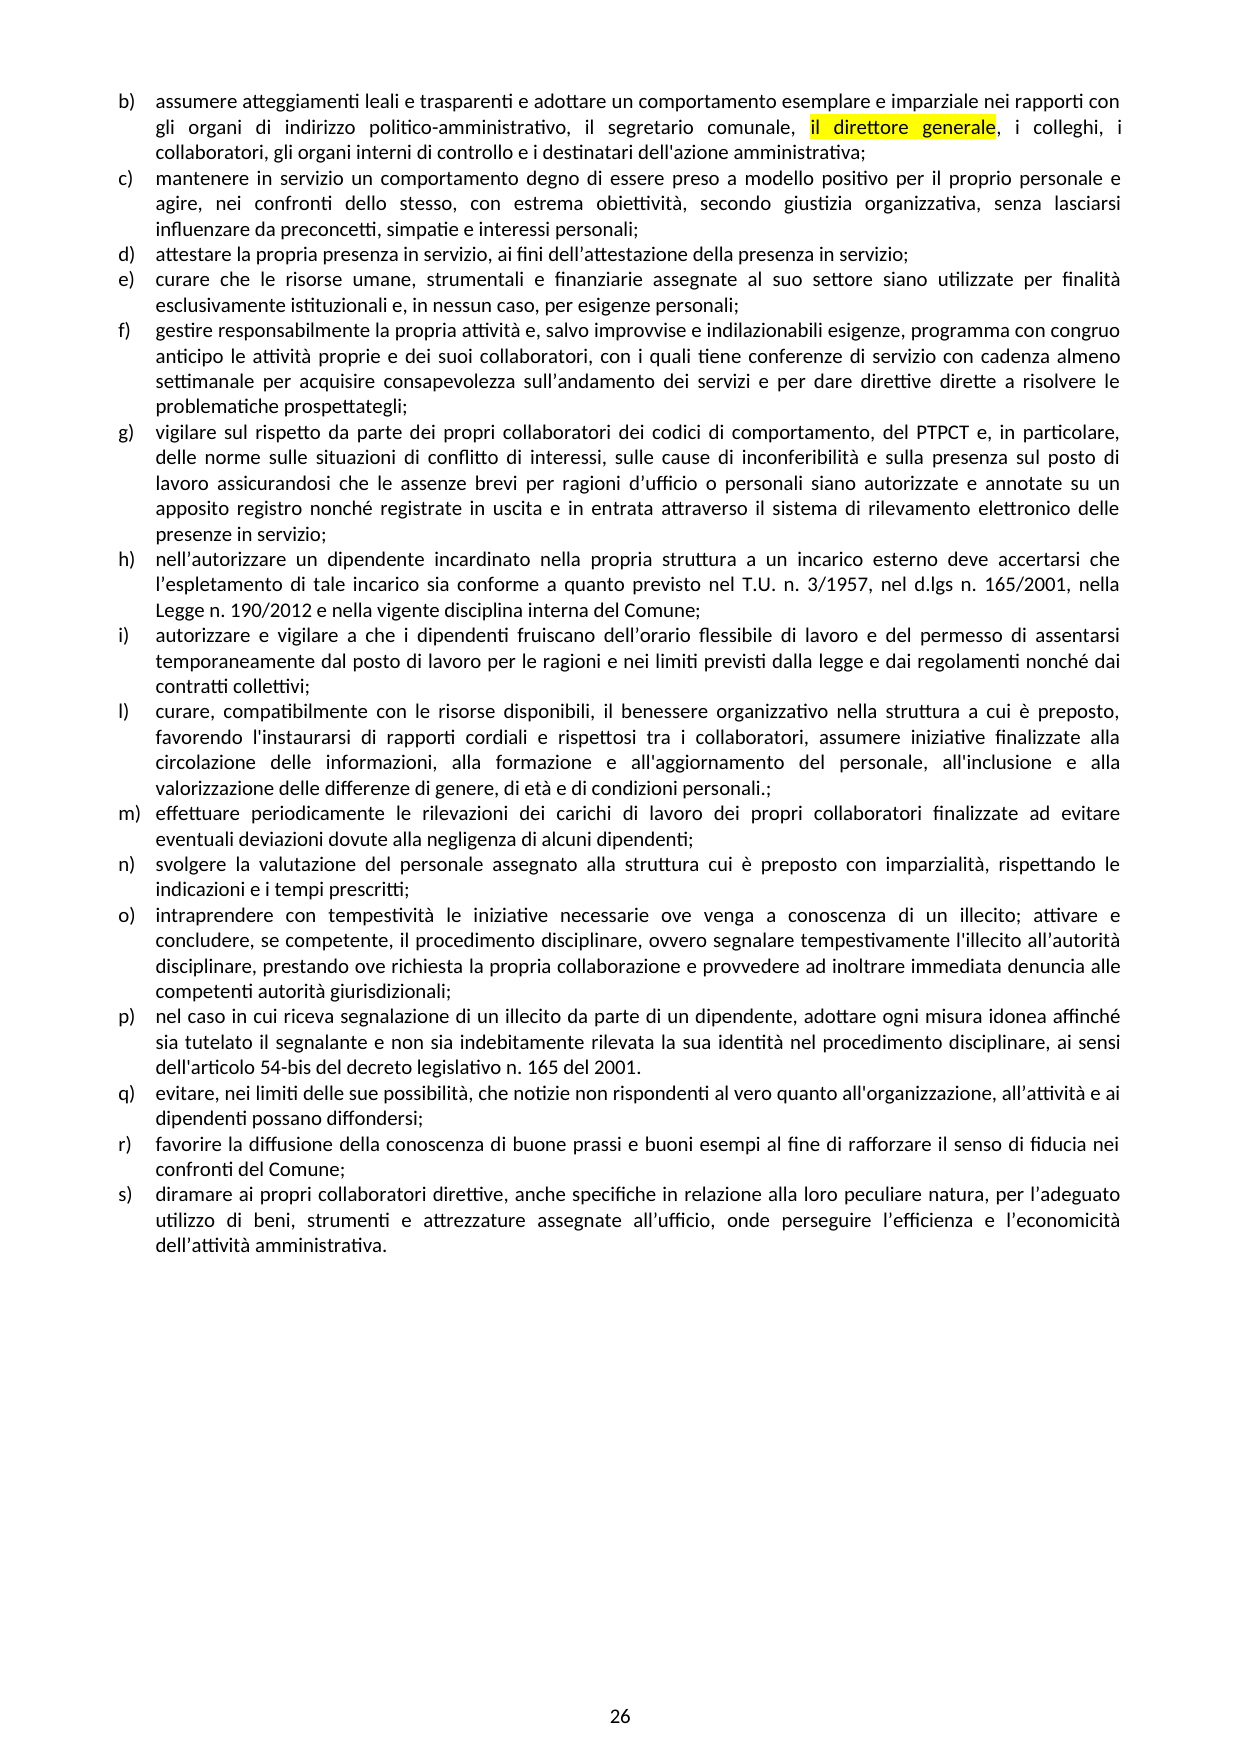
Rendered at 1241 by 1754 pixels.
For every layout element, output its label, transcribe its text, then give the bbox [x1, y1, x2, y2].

list evitare, nei limiti delle sue possibilità, che notizie non rispondenti al vero quanto all'organizzazione, all’attività e ai dipendenti possano diffondersi; [118, 1080, 1122, 1131]
list effettuare periodicamente le rilevazioni dei carichi di lavoro dei propri collaboratori finalizzate ad evitare eventuali deviazioni dovute alla negligenza di alcuni dipendenti; [118, 800, 1122, 851]
list svolgere la valutazione del personale assegnato alla struttura cui è preposto con imparzialità, rispettando le indicazioni e i tempi prescritti; [118, 851, 1122, 902]
list assumere atteggiamenti leali e trasparenti e adottare un comportamento esemplare e imparziale nei rapporti con gli organi di indirizzo politico-amministrativo, il segretario comunale, il direttore generale, i colleghi, i collaboratori, gli organi interni di controllo e i destinatari dell'azione amministrativa; [118, 89, 1122, 165]
list autorizzare e vigilare a che i dipendenti fruiscano dell’orario flessibile di lavoro e del permesso di assentarsi temporaneamente dal posto di lavoro per le ragioni e nei limiti previsti dalla legge e dai regolamenti nonché dai contratti collettivi; [118, 622, 1122, 699]
list nell’autorizzare un dipendente incardinato nella propria struttura a un incarico esterno deve accertarsi che l’espletamento di tale incarico sia conforme a quanto previsto nel T.U. n. 3/1957, nel d.lgs n. 165/2001, nella Legge n. 190/2012 e nella vigente disciplina interna del Comune; [118, 546, 1122, 622]
list vigilare sul rispetto da parte dei propri collaboratori dei codici di comportamento, del PTPCT e, in particolare, delle norme sulle situazioni di conflitto di interessi, sulle cause di inconferibilità e sulla presenza sul posto di lavoro assicurandosi che le assenze brevi per ragioni d’ufficio o personali siano autorizzate e annotate su un apposito registro nonché registrate in uscita e in entrata attraverso il sistema di rilevamento elettronico delle presenze in servizio; [118, 419, 1122, 546]
list mantenere in servizio un comportamento degno di essere preso a modello positivo per il proprio personale e agire, nei confronti dello stesso, con estrema obiettività, secondo giustizia organizzativa, senza lasciarsi influenzare da preconcetti, simpatie e interessi personali; [118, 165, 1122, 241]
list curare, compatibilmente con le risorse disponibili, il benessere organizzativo nella struttura a cui è preposto, favorendo l'instaurarsi di rapporti cordiali e rispettosi tra i collaboratori, assumere iniziative finalizzate alla circolazione delle informazioni, alla formazione e all'aggiornamento del personale, all'inclusione e alla valorizzazione delle differenze di genere, di età e di condizioni personali.; [118, 699, 1122, 800]
list curare che le risorse umane, strumentali e finanziarie assegnate al suo settore siano utilizzate per finalità esclusivamente istituzionali e, in nessun caso, per esigenze personali; [118, 267, 1122, 317]
list attestare la propria presenza in servizio, ai fini dell’attestazione della presenza in servizio; [118, 241, 1122, 267]
list diramare ai propri collaboratori direttive, anche specifiche in relazione alla loro peculiare natura, per l’adeguato utilizzo di beni, strumenti e attrezzature assegnate all’ufficio, onde perseguire l’efficienza e l’economicità dell’attività amministrativa. [118, 1182, 1122, 1258]
list favorire la diffusione della conoscenza di buone prassi e buoni esempi al fine di rafforzare il senso di fiducia nei confronti del Comune; [118, 1131, 1122, 1182]
list gestire responsabilmente la propria attività e, salvo improvvise e indilazionabili esigenze, programma con congruo anticipo le attività proprie e dei suoi collaboratori, con i quali tiene conferenze di servizio con cadenza almeno settimanale per acquisire consapevolezza sull’andamento dei servizi e per dare direttive dirette a risolvere le problematiche prospettategli; [118, 317, 1122, 419]
list intraprendere con tempestività le iniziative necessarie ove venga a conoscenza di un illecito; attivare e concludere, se competente, il procedimento disciplinare, ovvero segnalare tempestivamente l'illecito all’autorità disciplinare, prestando ove richiesta la propria collaborazione e provvedere ad inoltrare immediata denuncia alle competenti autorità giurisdizionali; [118, 902, 1122, 1004]
list nel caso in cui riceva segnalazione di un illecito da parte di un dipendente, adottare ogni misura idonea affinché sia tutelato il segnalante e non sia indebitamente rilevata la sua identità nel procedimento disciplinare, ai sensi dell'articolo 54-bis del decreto legislativo n. 165 del 2001. [118, 1004, 1122, 1080]
